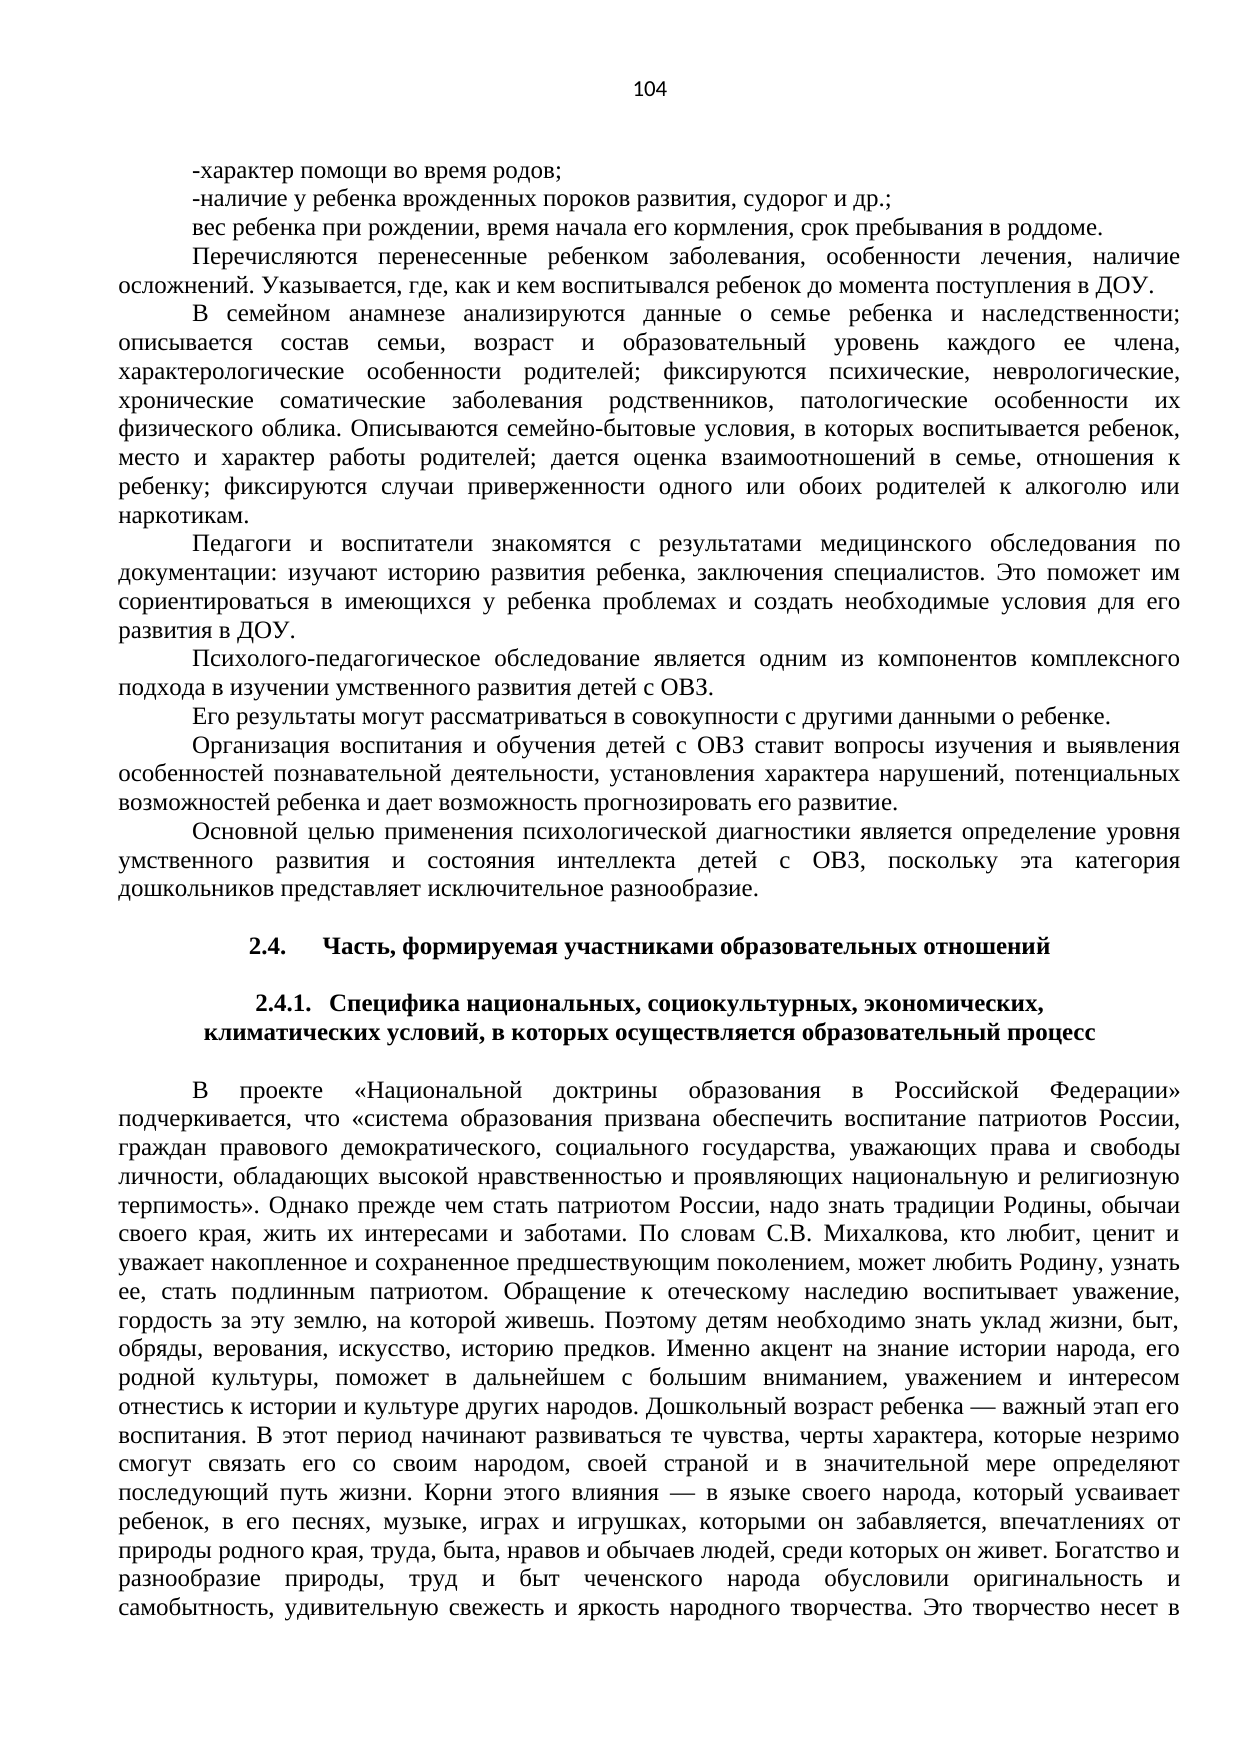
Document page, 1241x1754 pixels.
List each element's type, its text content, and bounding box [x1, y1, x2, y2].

text -наличие у ребенка врожденных пороков развития, судорог и др.; [118, 183, 1181, 212]
text Организация воспитания и обучения детей с ОВЗ ставит вопросы изучения и выявления особенностей познавательной деятельности, установления характера нарушений, потенциальных возможностей ребенка и дает возможность прогнозировать его развитие. [118, 730, 1181, 816]
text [118, 1075, 1181, 1621]
text Его результаты могут рассматриваться в совокупности с другими данными о ребенке. [118, 701, 1181, 730]
text вес ребенка при рождении, время начала его кормления, срок пребывания в роддоме. [118, 212, 1181, 241]
text -характер помощи во время родов; [118, 155, 1181, 183]
list Часть, формируемая участниками образовательных отношений [118, 931, 1181, 960]
text Педагоги и воспитатели знакомятся с результатами медицинского обследования по документации: изучают историю развития ребенка, заключения специалистов. Это поможет им сориентироваться в имеющихся у ребенка проблемах и создать необходимые условия для его развития в ДОУ. [118, 528, 1181, 643]
text Основной целью применения психологической диагностики является определение уровня умственного развития и состояния интеллекта детей с ОВЗ, поскольку эта категория дошкольников представляет исключительное разнообразие. [118, 816, 1181, 902]
text Перечисляются перенесенные ребенком заболевания, особенности лечения, наличие осложнений. Указывается, где, как и кем воспитывался ребенок до момента поступления в ДОУ. [118, 241, 1181, 298]
text Психолого-педагогическое обследование является одним из компонентов комплексного подхода в изучении умственного развития детей с ОВЗ. [118, 643, 1181, 701]
text В семейном анамнезе анализируются данные о семье ребенка и наследственности; описывается состав семьи, возраст и образовательный уровень каждого ее члена, характерологические особенности родителей; фиксируются психические, неврологические, хронические соматические заболевания родственников, патологические особенности их физического облика. Описываются семейно-бытовые условия, в которых воспитывается ребенок, место и характер работы родителей; дается оценка взаимоотношений в семье, отношения к ребенку; фиксируются случаи приверженности одного или обоих родителей к алкоголю или наркотикам. [118, 298, 1181, 528]
list Специфика национальных, социокультурных, экономических, [118, 988, 1181, 1017]
text климатических условий, в которых осуществляется образовательный процесс [118, 1017, 1181, 1046]
